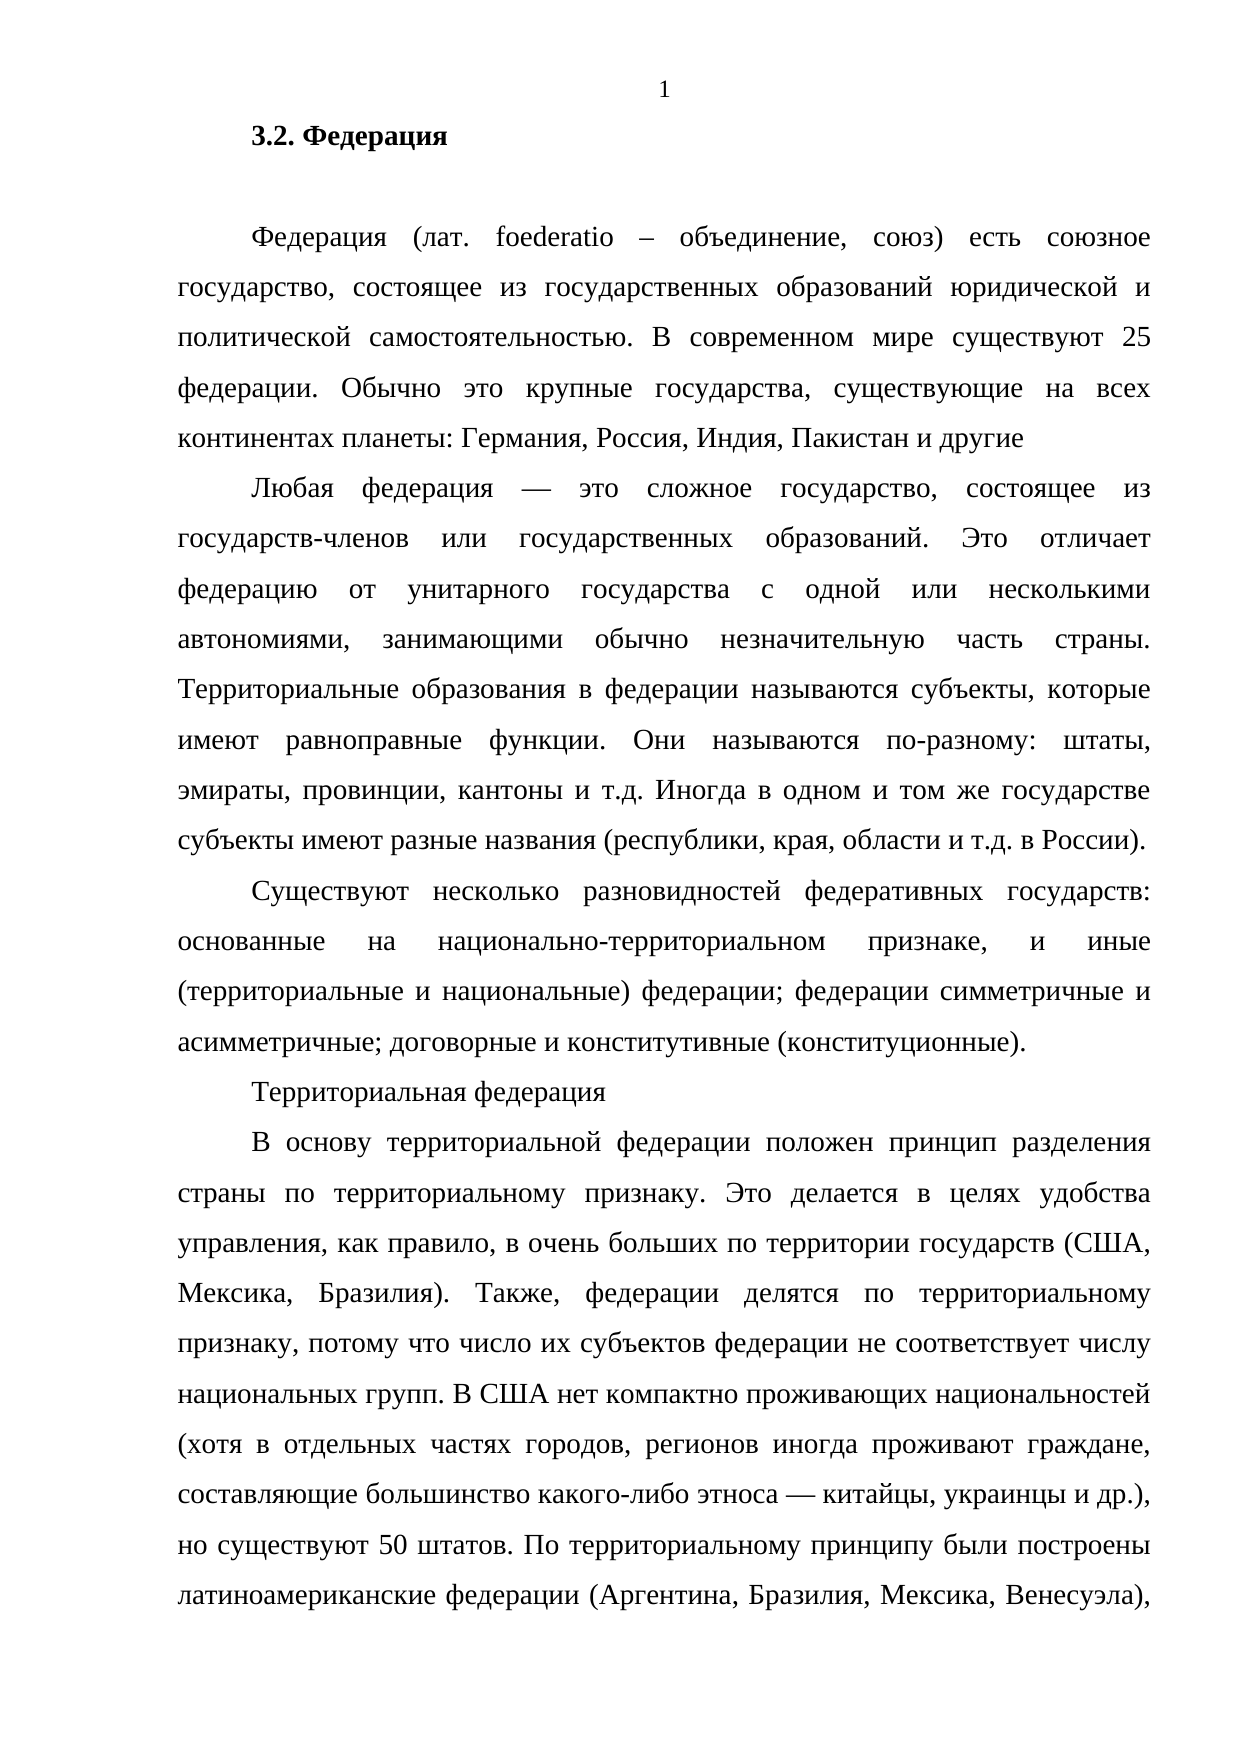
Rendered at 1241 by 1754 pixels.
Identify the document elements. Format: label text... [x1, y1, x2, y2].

text Любая федерация — это сложное государство, состоящее из государств-членов или государственных образований. Это отличает федерацию от унитарного государства с одной или несколькими автономиями, занимающими обычно незначительную часть страны. Территориальные образования в федерации называются субъекты, которые имеют равноправные функции. Они называются по-разному: штаты, эмираты, провинции, кантоны и т.д. Иногда в одном и том же государстве субъекты имеют разные названия (республики, края, области и т.д. в России). [177, 470, 1152, 856]
text Федерация (лат. foederatio – объединение, союз) есть союзное государство, состоящее из государственных образований юридической и политической самостоятельностью. В современном мире существуют 25 федерации. Обычно это крупные государства, существующие на всех континентах планеты: Германия, Россия, Индия, Пакистан и другие [177, 219, 1152, 453]
text Территориальная федерация [177, 1074, 1152, 1108]
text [177, 1124, 1152, 1611]
text Существуют несколько разновидностей федеративных государств: основанные на национально-территориальном признаке, и иные (территориальные и национальные) федерации; федерации симметричные и асимметричные; договорные и конститутивные (конституционные). [177, 873, 1152, 1057]
text 3.2. Федерация [177, 118, 1152, 152]
